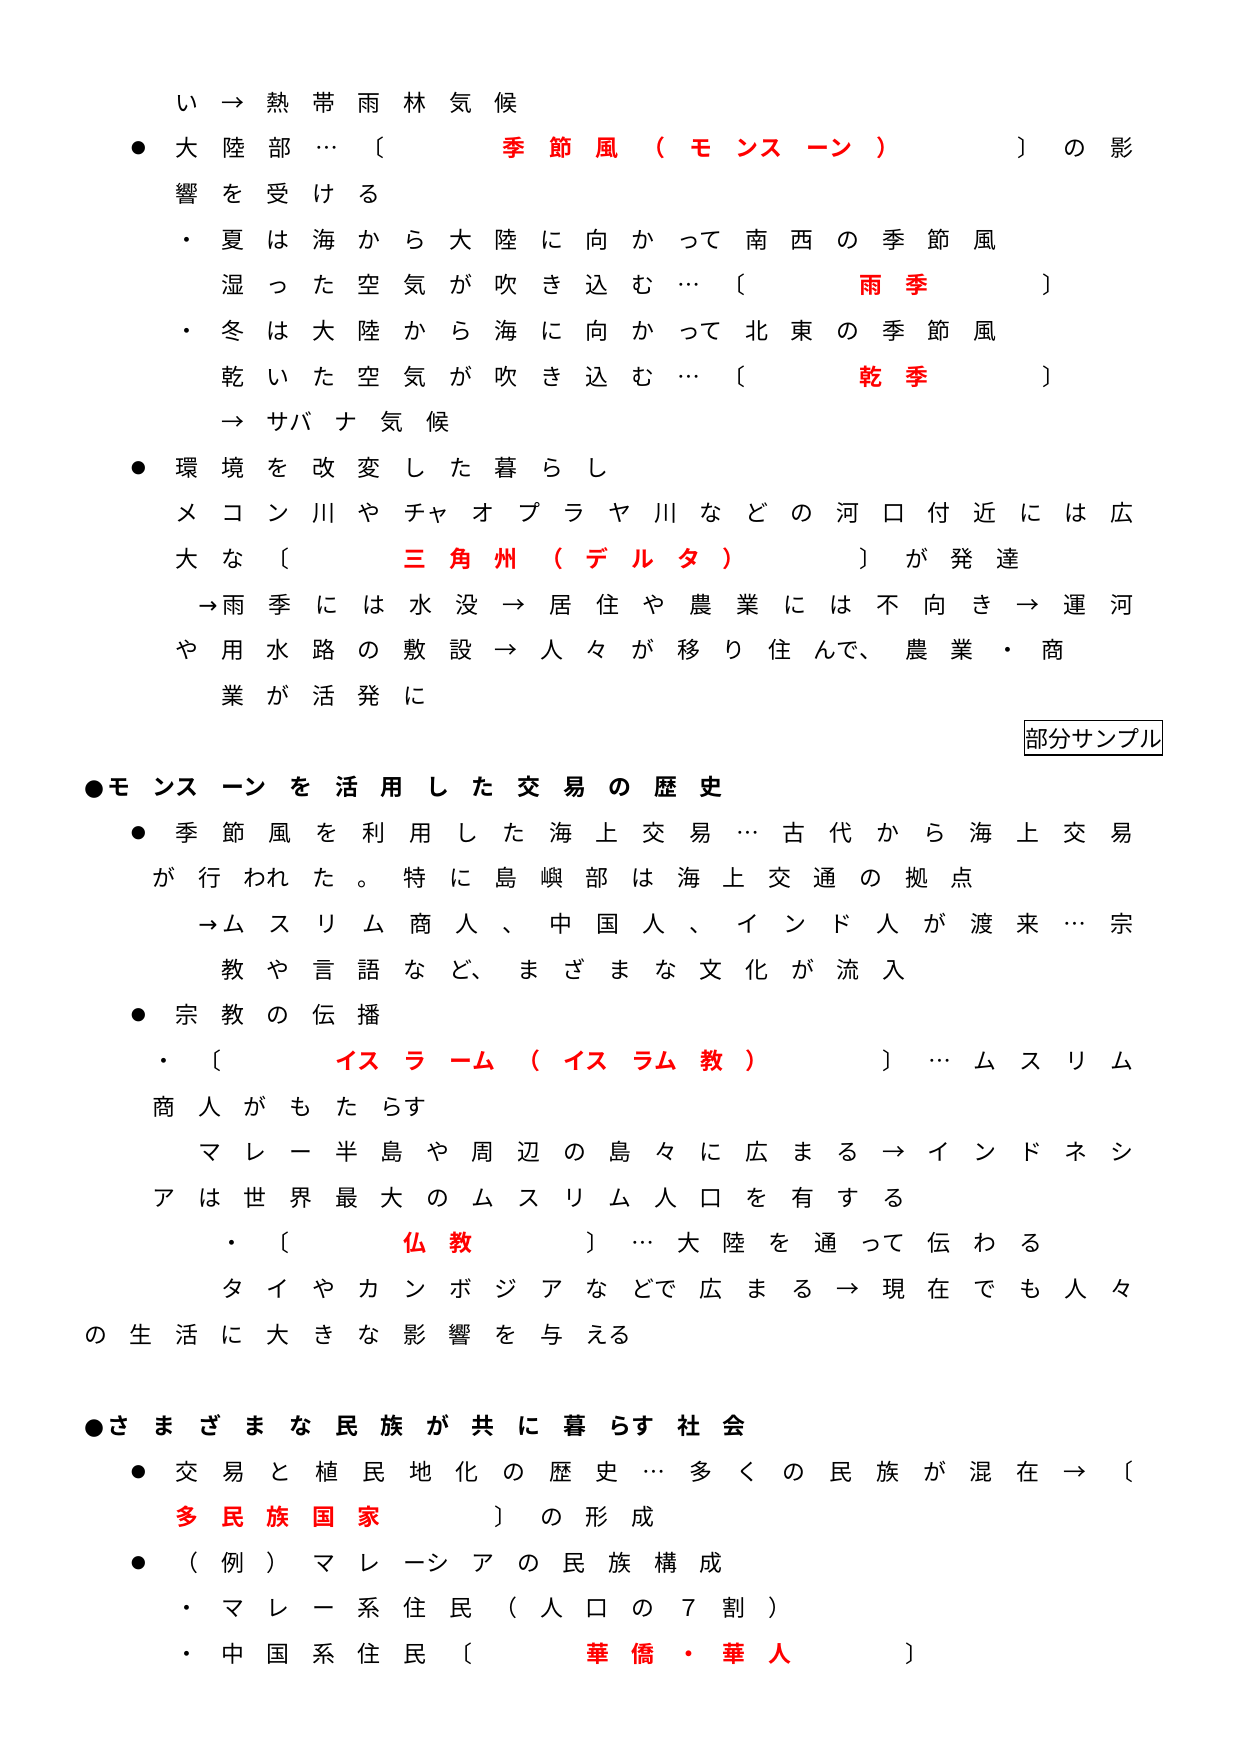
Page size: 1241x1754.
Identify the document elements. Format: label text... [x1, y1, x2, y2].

list （例）マレーシアの民族構成 [128, 1538, 1156, 1584]
text →サバナ気候 [173, 398, 1156, 443]
text ・夏は海から大陸に向かって南西の季節風 [173, 215, 1156, 261]
text →雨季には水没→居住や農業には不向き→運河や用水路の敷設→人々が移り住んで、農業・商 [158, 580, 1156, 672]
text →ムスリム商人、中国人、インド人が渡来…宗教や言語など、まざまな文化が流入 [176, 900, 1156, 991]
text ・冬は大陸から海に向かって北東の季節風 [173, 307, 1156, 352]
list 大陸部…〔 季節風（モンスーン） 〕の影響を受ける [128, 124, 1156, 215]
list 交易と植民地化の歴史…多くの民族が混在→〔 多民族国家 〕の形成 [128, 1447, 1156, 1538]
list ・中国系住民〔 華僑・華人 〕 [158, 1630, 1156, 1675]
text 湿った空気が吹き込む…〔 雨季 〕 [173, 261, 1156, 307]
text 乾いた空気が吹き込む…〔 乾季 〕 [173, 352, 1156, 398]
text ・〔 仏教 〕…大陸を通って伝わる [84, 1219, 1156, 1265]
list 環境を改変した暮らし [128, 443, 1156, 489]
list ・マレー系住民（人口の７割） [158, 1584, 1156, 1630]
list マレー半島や周辺の島々に広まる→インドネシアは世界最大のムスリム人口を有する [149, 1128, 1156, 1219]
text ●さまざまな民族が共に暮らす社会 [84, 1402, 1156, 1447]
text タイやカンボジアなどで広まる→現在でも人々の生活に大きな影響を与える [84, 1265, 1156, 1356]
list 宗教の伝播 [128, 991, 1156, 1037]
text メコン川やチャオプラヤ川などの河口付近には広大な〔 三角州（デルタ） 〕が発達 [173, 489, 1156, 580]
list ・〔 イスラーム（イスラム教） 〕…ムスリム商人がもたらす [149, 1037, 1156, 1128]
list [128, 78, 1156, 124]
list 季節風を利用した海上交易…古代から海上交易が行われた。特に島嶼部は海上交通の拠点 [128, 808, 1156, 900]
text 業が活発に [158, 672, 1156, 717]
text ●モンスーンを活用した交易の歴史 [84, 763, 1156, 808]
